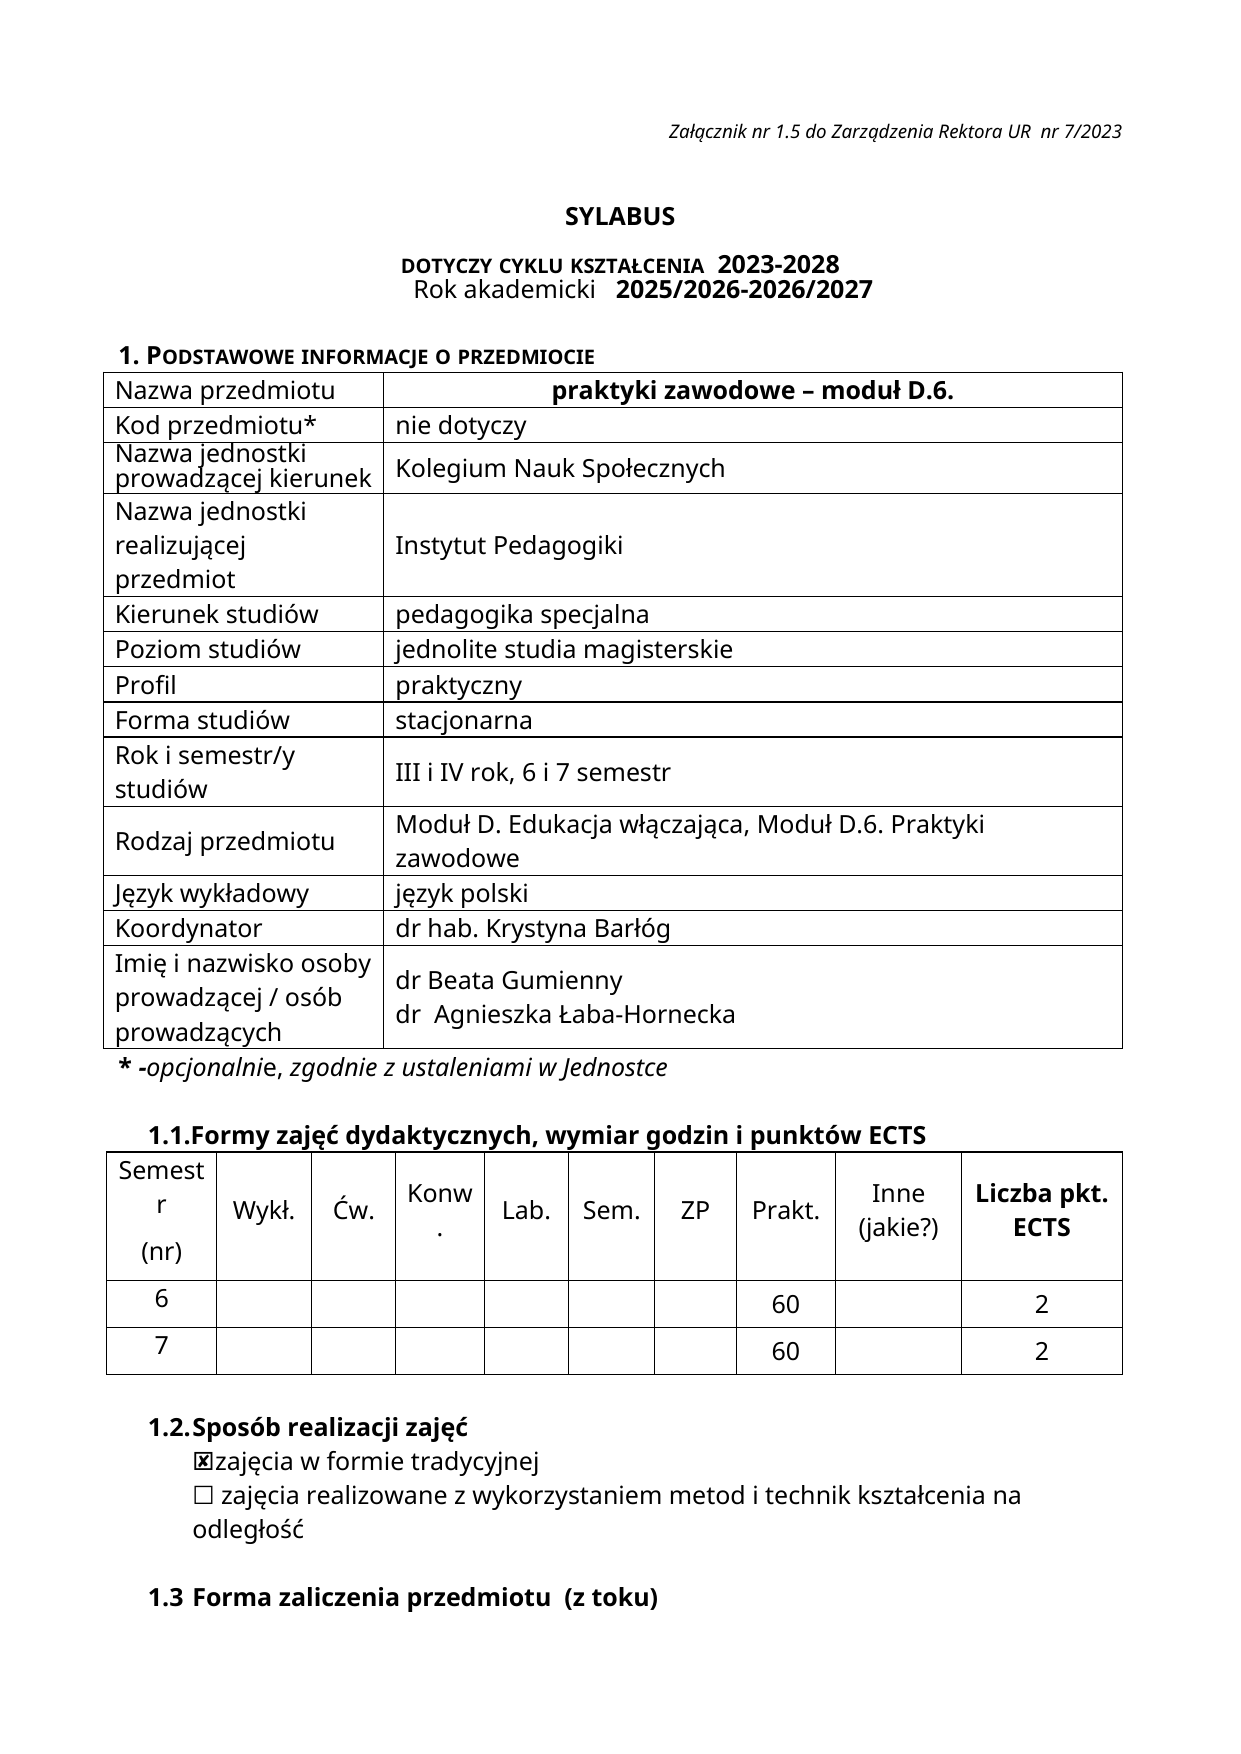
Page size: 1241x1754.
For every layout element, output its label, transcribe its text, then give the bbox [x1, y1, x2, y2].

table_header Nazwa przedmiotu [104, 373, 383, 407]
table_cell Imię i nazwisko osoby prowadzącej / osób prowadzących [104, 946, 383, 1048]
table_header Wykł. [217, 1153, 311, 1280]
table_header ZP [655, 1153, 736, 1280]
table_cell [485, 1328, 568, 1374]
table_cell III i IV rok, 6 i 7 semestr [384, 738, 1122, 806]
table_cell Moduł D. Edukacja włączająca, Moduł D.6. Praktyki zawodowe [384, 807, 1122, 875]
table_cell [217, 1281, 311, 1327]
table_cell Kod przedmiotu* [104, 408, 383, 442]
table_cell język polski [384, 876, 1122, 910]
table_cell Nazwa jednostki realizującej przedmiot [104, 494, 383, 596]
table_cell Forma studiów [104, 703, 383, 736]
table_cell Profil [104, 667, 383, 701]
table_cell praktyczny [384, 667, 1122, 701]
table_header Konw. [396, 1153, 484, 1280]
table_cell [396, 1328, 484, 1374]
table_cell pedagogika specjalna [384, 597, 1122, 631]
table_cell Nazwa jednostki prowadzącej kierunek [104, 443, 383, 493]
table_cell stacjonarna [384, 703, 1122, 736]
table_cell [569, 1281, 654, 1327]
table_cell Kolegium Nauk Społecznych [384, 443, 1122, 493]
text 1.1.Formy zajęć dydaktycznych, wymiar godzin i punktów ECTS [148, 1117, 1122, 1151]
table_cell Instytut Pedagogiki [384, 494, 1122, 596]
text * -opcjonalnie, zgodnie z ustaleniami w Jednostce [118, 1049, 1122, 1083]
table_cell [396, 1281, 484, 1327]
table_cell Poziom studiów [104, 632, 383, 666]
table_header Semestr (nr) [107, 1153, 216, 1280]
table_cell [217, 1328, 311, 1374]
table_cell Koordynator [104, 911, 383, 945]
table_cell [485, 1281, 568, 1327]
table_header Inne (jakie?) [836, 1153, 961, 1280]
table_cell [312, 1281, 395, 1327]
table_cell Kierunek studiów [104, 597, 383, 631]
table_cell jednolite studia magisterskie [384, 632, 1122, 666]
table_cell 60 [737, 1328, 835, 1374]
table_cell 7 [107, 1328, 216, 1374]
table_cell dr hab. Krystyna Barłóg [384, 911, 1122, 945]
table_cell dr Beata Gumienny dr Agnieszka Łaba-Hornecka [384, 946, 1122, 1048]
text dotyczy cyklu kształcenia 2023-2028 [118, 253, 1122, 278]
text SYLABUS [118, 198, 1122, 233]
table_header praktyki zawodowe – moduł D.6. [384, 373, 1122, 407]
table_cell 6 [107, 1281, 216, 1327]
table_cell [569, 1328, 654, 1374]
table_cell [836, 1281, 961, 1327]
table_cell 60 [737, 1281, 835, 1327]
table_header Lab. [485, 1153, 568, 1280]
table_cell 2 [962, 1328, 1122, 1374]
table_header Prakt. [737, 1153, 835, 1280]
table_cell [836, 1328, 961, 1374]
text 1. Podstawowe informacje o przedmiocie [118, 337, 1122, 372]
table_header Liczba pkt. ECTS [962, 1153, 1122, 1280]
text Rok akademicki 2025/2026-2026/2027 [118, 278, 1122, 303]
table_cell Rodzaj przedmiotu [104, 807, 383, 875]
table_header Ćw. [312, 1153, 395, 1280]
table_cell Rok i semestr/y studiów [104, 738, 383, 806]
table_cell [655, 1281, 736, 1327]
table_cell [655, 1328, 736, 1374]
table_cell [312, 1328, 395, 1374]
text ☐ zajęcia realizowane z wykorzystaniem metod i technik kształcenia na odległość [192, 1477, 1122, 1545]
table_header Sem. [569, 1153, 654, 1280]
text 1.3 Forma zaliczenia przedmiotu (z toku) [148, 1579, 1122, 1613]
text 1.2. Sposób realizacji zajęć [148, 1409, 1122, 1443]
text Załącznik nr 1.5 do Zarządzenia Rektora UR nr 7/2023 [118, 118, 1122, 144]
table_cell 2 [962, 1281, 1122, 1327]
table_cell Język wykładowy [104, 876, 383, 910]
text zajęcia w formie tradycyjnej [192, 1443, 1122, 1477]
table_cell nie dotyczy [384, 408, 1122, 442]
